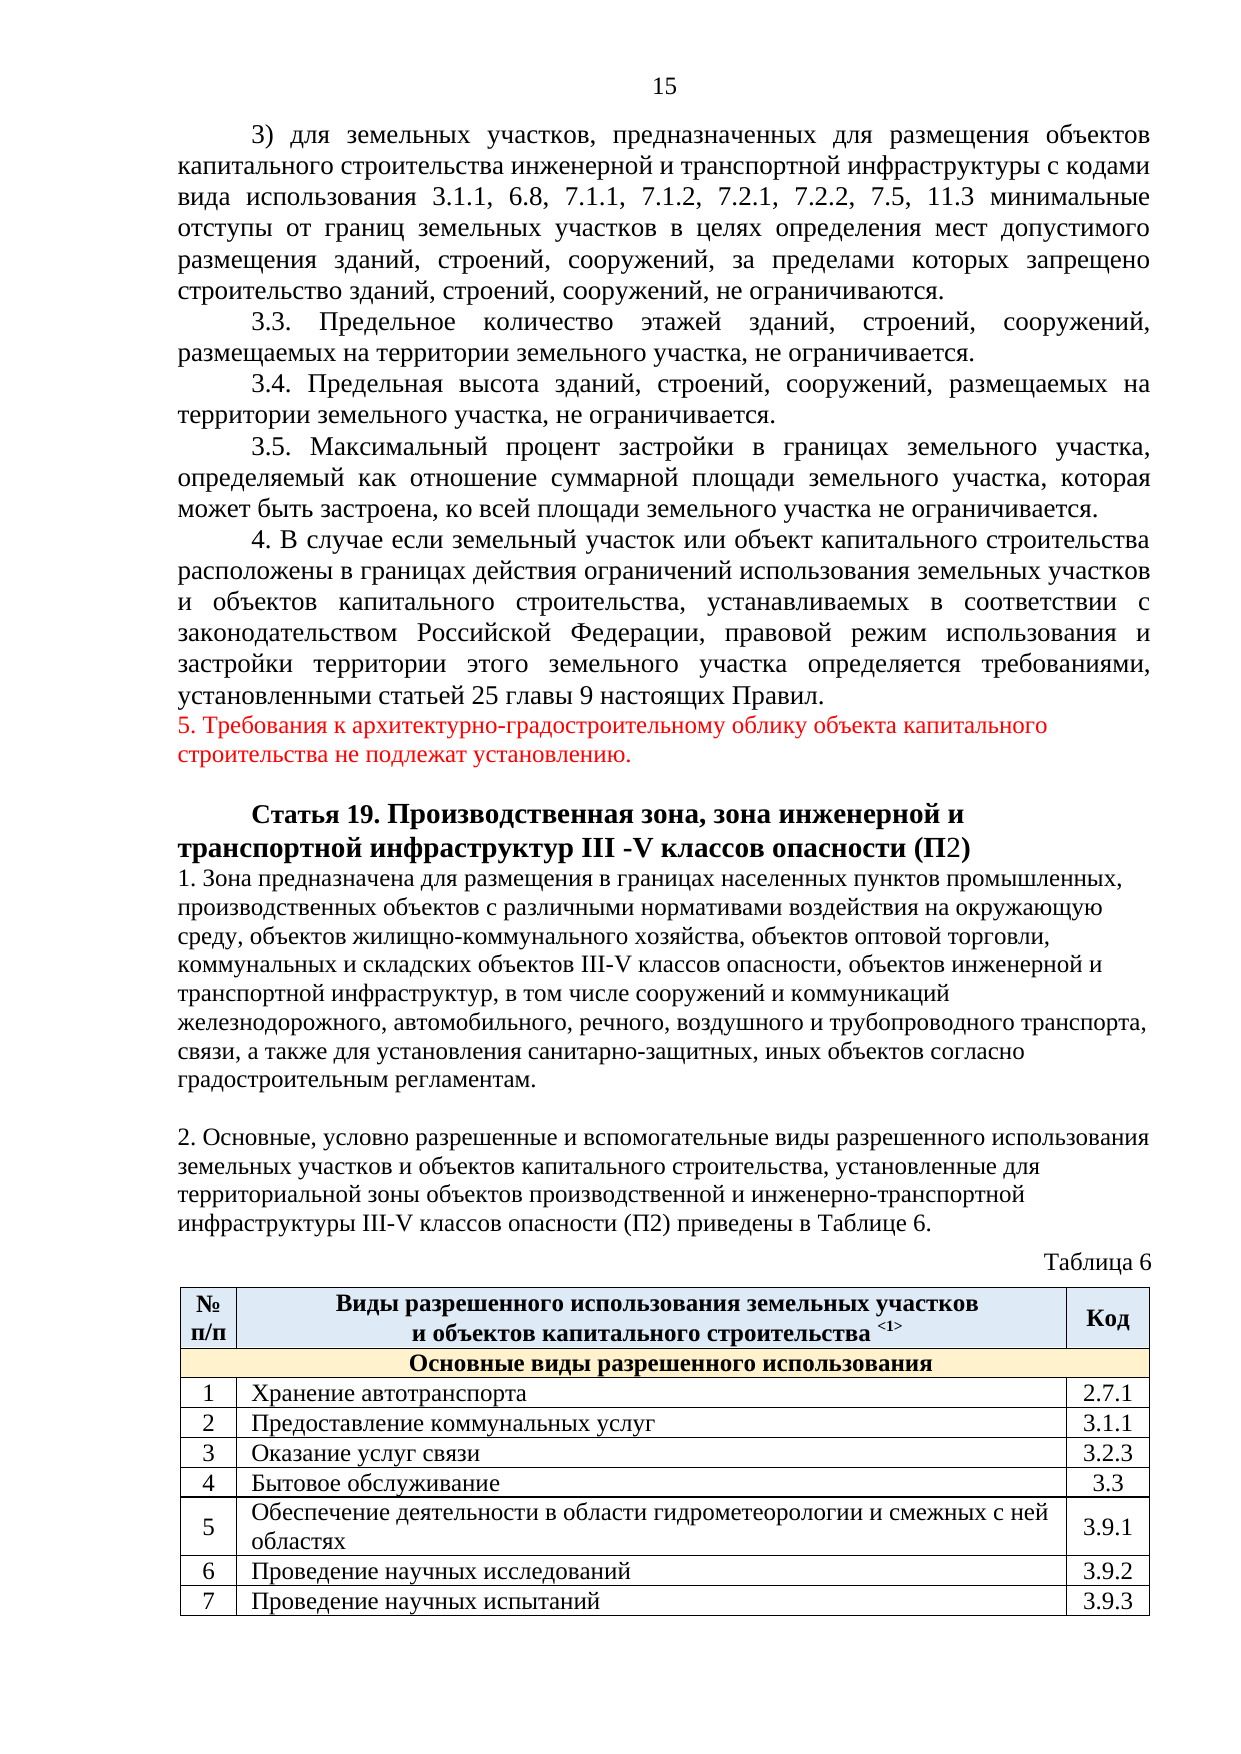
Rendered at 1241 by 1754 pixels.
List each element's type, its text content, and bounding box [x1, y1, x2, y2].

table_header Виды разрешенного использования земельных участков и объектов капитального строительства <1> [237, 1288, 1066, 1347]
table_cell 3.9.3 [1067, 1586, 1149, 1614]
text 3) для земельных участков, предназначенных для размещения объектов капитального строительства инженерной и транспортной инфраструктуры с кодами вида использования 3.1.1, 6.8, 7.1.1, 7.1.2, 7.2.1, 7.2.2, 7.5, 11.3 минимальные отступы от границ земельных участков в целях определения мест допустимого размещения зданий, строений, сооружений, за пределами которых запрещено строительство зданий, строений, сооружений, не ограничиваются. [177, 118, 1152, 305]
table_header № п/п [181, 1288, 236, 1347]
subtitle Статья 19. Производственная зона, зона инженерной и транспортной инфраструктур III -V классов опасности (П2) [177, 796, 1152, 863]
table_cell Обеспечение деятельности в области гидрометеорологии и смежных с ней областях [237, 1498, 1066, 1555]
table_cell Хранение автотранспорта [237, 1378, 1066, 1407]
text 4. В случае если земельный участок или объект капитального строительства расположены в границах действия ограничений использования земельных участков и объектов капитального строительства, устанавливаемых в соответствии с законодательством Российской Федерации, правовой режим использования и застройки территории этого земельного участка определяется требованиями, установленными статьей 25 главы 9 настоящих Правил. [177, 523, 1152, 710]
table_cell 7 [181, 1586, 236, 1614]
table_cell 5 [181, 1498, 236, 1555]
table_cell 1 [181, 1378, 236, 1407]
table_cell Проведение научных исследований [237, 1556, 1066, 1585]
text 3.4. Предельная высота зданий, строений, сооружений, размещаемых на территории земельного участка, не ограничивается. [177, 367, 1152, 429]
text Таблица 6 [177, 1247, 1152, 1276]
table_cell 2 [181, 1408, 236, 1437]
table_cell 3 [181, 1438, 236, 1467]
table_cell 3.9.1 [1067, 1498, 1149, 1555]
table_header Код [1067, 1288, 1149, 1347]
table_cell 2.7.1 [1067, 1378, 1149, 1407]
table_cell Оказание услуг связи [237, 1438, 1066, 1467]
table_cell 3.9.2 [1067, 1556, 1149, 1585]
table_cell Основные виды разрешенного использования [181, 1349, 1149, 1377]
text 3.3. Предельное количество этажей зданий, строений, сооружений, размещаемых на территории земельного участка, не ограничивается. [177, 305, 1152, 367]
table_cell 6 [181, 1556, 236, 1585]
table_cell 4 [181, 1468, 236, 1496]
table_cell 3.3 [1067, 1468, 1149, 1496]
text 3.5. Максимальный процент застройки в границах земельного участка, определяемый как отношение суммарной площади земельного участка, которая может быть застроена, ко всей площади земельного участка не ограничивается. [177, 429, 1152, 523]
table_cell Проведение научных испытаний [237, 1586, 1066, 1614]
text 1. Зона предназначена для размещения в границах населенных пунктов промышленных, производственных объектов с различными нормативами воздействия на окружающую среду, объектов жилищно-коммунального хозяйства, объектов оптовой торговли, коммунальных и складских объектов III-V классов опасности, объектов инженерной и транспортной инфраструктур, в том числе сооружений и коммуникаций железнодорожного, автомобильного, речного, воздушного и трубопроводного транспорта, связи, а также для установления санитарно-защитных, иных объектов согласно градостроительным регламентам. [177, 863, 1152, 1093]
table_cell 3.2.3 [1067, 1438, 1149, 1467]
text 2. Основные, условно разрешенные и вспомогательные виды разрешенного использования земельных участков и объектов капитального строительства, установленные для территориальной зоны объектов производственной и инженерно-транспортной инфраструктуры III-V классов опасности (П2) приведены в Таблице 6. [177, 1122, 1152, 1237]
table_cell 3.1.1 [1067, 1408, 1149, 1437]
table_cell Бытовое обслуживание [237, 1468, 1066, 1496]
text 5. Требования к архитектурно-градостроительному облику объекта капитального строительства не подлежат установлению. [177, 710, 1152, 767]
table_cell Предоставление коммунальных услуг [237, 1408, 1066, 1437]
